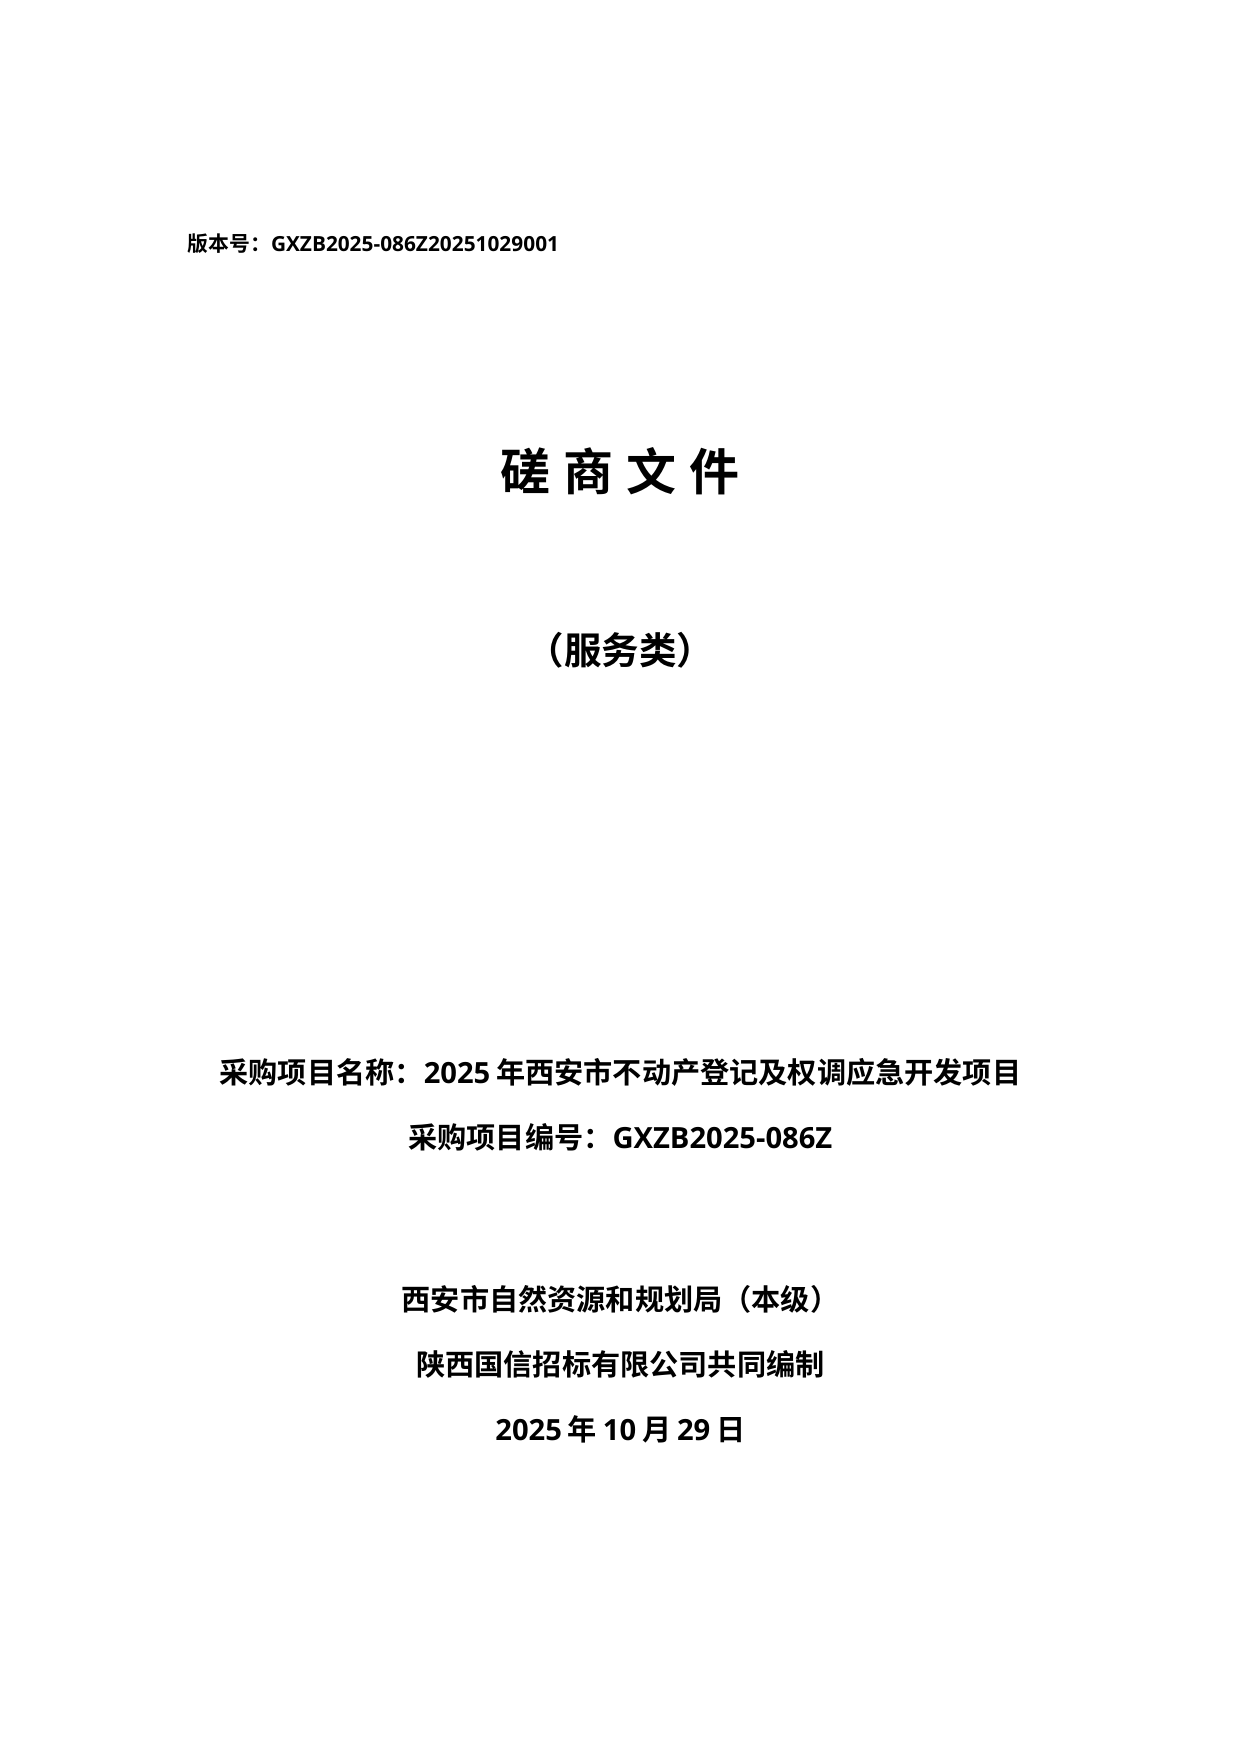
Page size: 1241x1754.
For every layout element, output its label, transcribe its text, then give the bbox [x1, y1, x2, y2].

text 2025年10月29日 [187, 1397, 1053, 1462]
text 采购项目名称：2025年西安市不动产登记及权调应急开发项目 [187, 1039, 1053, 1104]
text 陕西国信招标有限公司共同编制 [187, 1332, 1053, 1397]
text （服务类） [187, 617, 1053, 1039]
text 西安市自然资源和规划局（本级） [187, 1267, 1053, 1332]
text 磋 商 文 件 [187, 422, 1053, 617]
text 版本号：GXZB2025-086Z20251029001 [187, 227, 1053, 422]
text 采购项目编号：GXZB2025-086Z [187, 1104, 1053, 1267]
